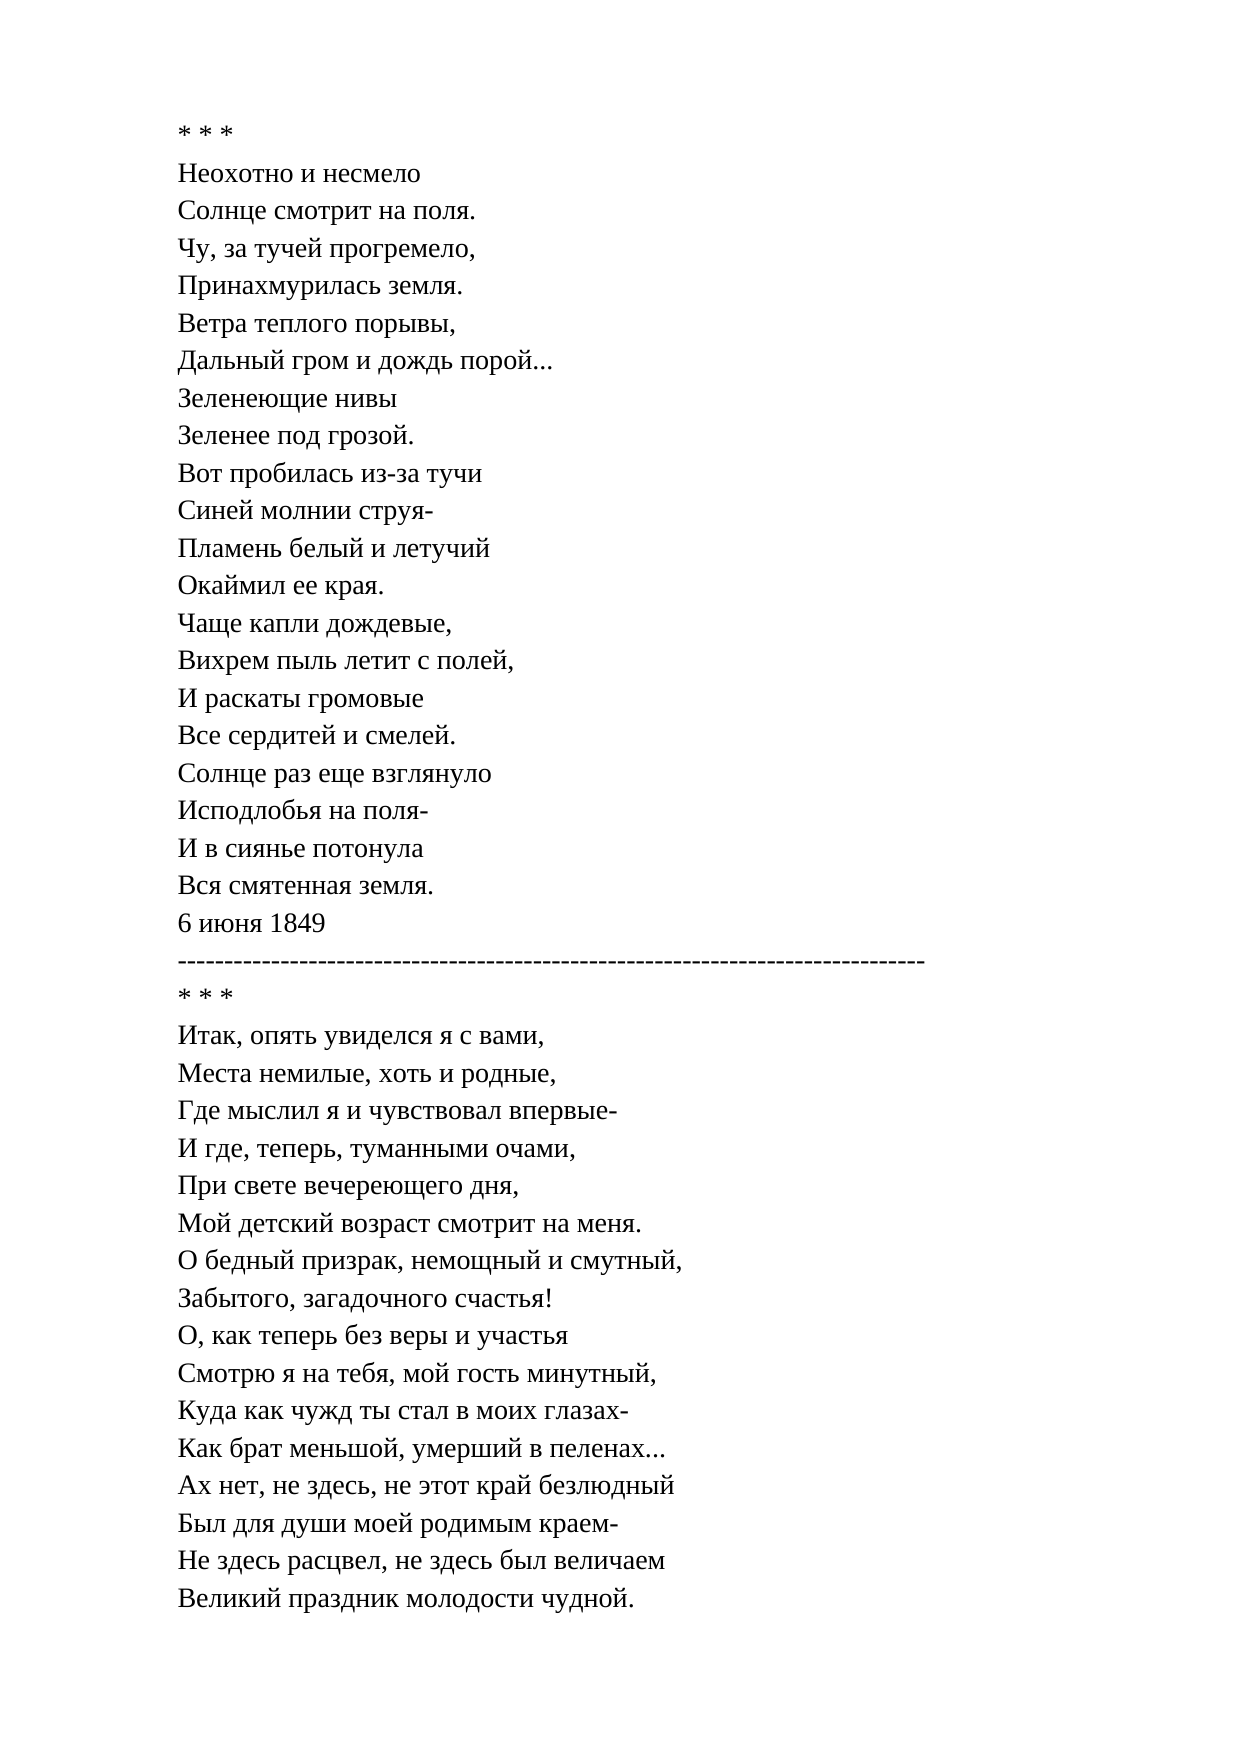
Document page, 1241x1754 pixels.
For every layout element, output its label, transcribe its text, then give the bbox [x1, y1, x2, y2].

text Вся смятенная земля. [177, 868, 1152, 901]
text Был для души моей родимым краем- [177, 1506, 1152, 1538]
text Исподлобья на поля- [177, 793, 1152, 826]
text Куда как чужд ты стал в моих глазах- [177, 1393, 1152, 1426]
text Вихрем пыль летит с полей, [177, 643, 1152, 676]
text Принахмурилась земля. [177, 268, 1152, 301]
text О бедный призрак, немощный и смутный, [177, 1243, 1152, 1276]
text -------------------------------------------------------------------------------- [177, 943, 1152, 976]
text Все сердитей и смелей. [177, 718, 1152, 751]
text Ах нет, не здесь, не этот край безлюдный [177, 1468, 1152, 1501]
text Чаще капли дождевые, [177, 606, 1152, 638]
text Пламень белый и летучий [177, 531, 1152, 563]
text Ветра теплого порывы, [177, 306, 1152, 338]
text * * * [177, 981, 1152, 1013]
text Солнце раз еще взглянуло [177, 756, 1152, 788]
text Не здесь расцвел, не здесь был величаем [177, 1543, 1152, 1576]
text И где, теперь, туманными очами, [177, 1131, 1152, 1163]
text Зеленее под грозой. [177, 418, 1152, 451]
text При свете вечереющего дня, [177, 1168, 1152, 1201]
text Великий праздник молодости чудной. [177, 1581, 1152, 1613]
text О, как теперь без веры и участья [177, 1318, 1152, 1351]
text И в сиянье потонула [177, 831, 1152, 863]
text Как брат меньшой, умерший в пеленах... [177, 1431, 1152, 1463]
text Забытого, загадочного счастья! [177, 1281, 1152, 1313]
text Смотрю я на тебя, мой гость минутный, [177, 1356, 1152, 1388]
text И раскаты громовые [177, 681, 1152, 713]
text Дальный гром и дождь порой... [177, 343, 1152, 376]
text Окаймил ее края. [177, 568, 1152, 601]
text Неохотно и несмело [177, 156, 1152, 188]
text Мой детский возраст смотрит на меня. [177, 1206, 1152, 1238]
text Места немилые, хоть и родные, [177, 1056, 1152, 1088]
text Чу, за тучей прогремело, [177, 231, 1152, 263]
text Зеленеющие нивы [177, 381, 1152, 413]
text Синей молнии струя- [177, 493, 1152, 526]
text Итак, опять увиделся я с вами, [177, 1018, 1152, 1051]
text Вот пробилась из-за тучи [177, 456, 1152, 488]
text 6 июня 1849 [177, 906, 1152, 938]
text Солнце смотрит на поля. [177, 193, 1152, 226]
text * * * [177, 118, 1152, 151]
text Где мыслил я и чувствовал впервые- [177, 1093, 1152, 1126]
